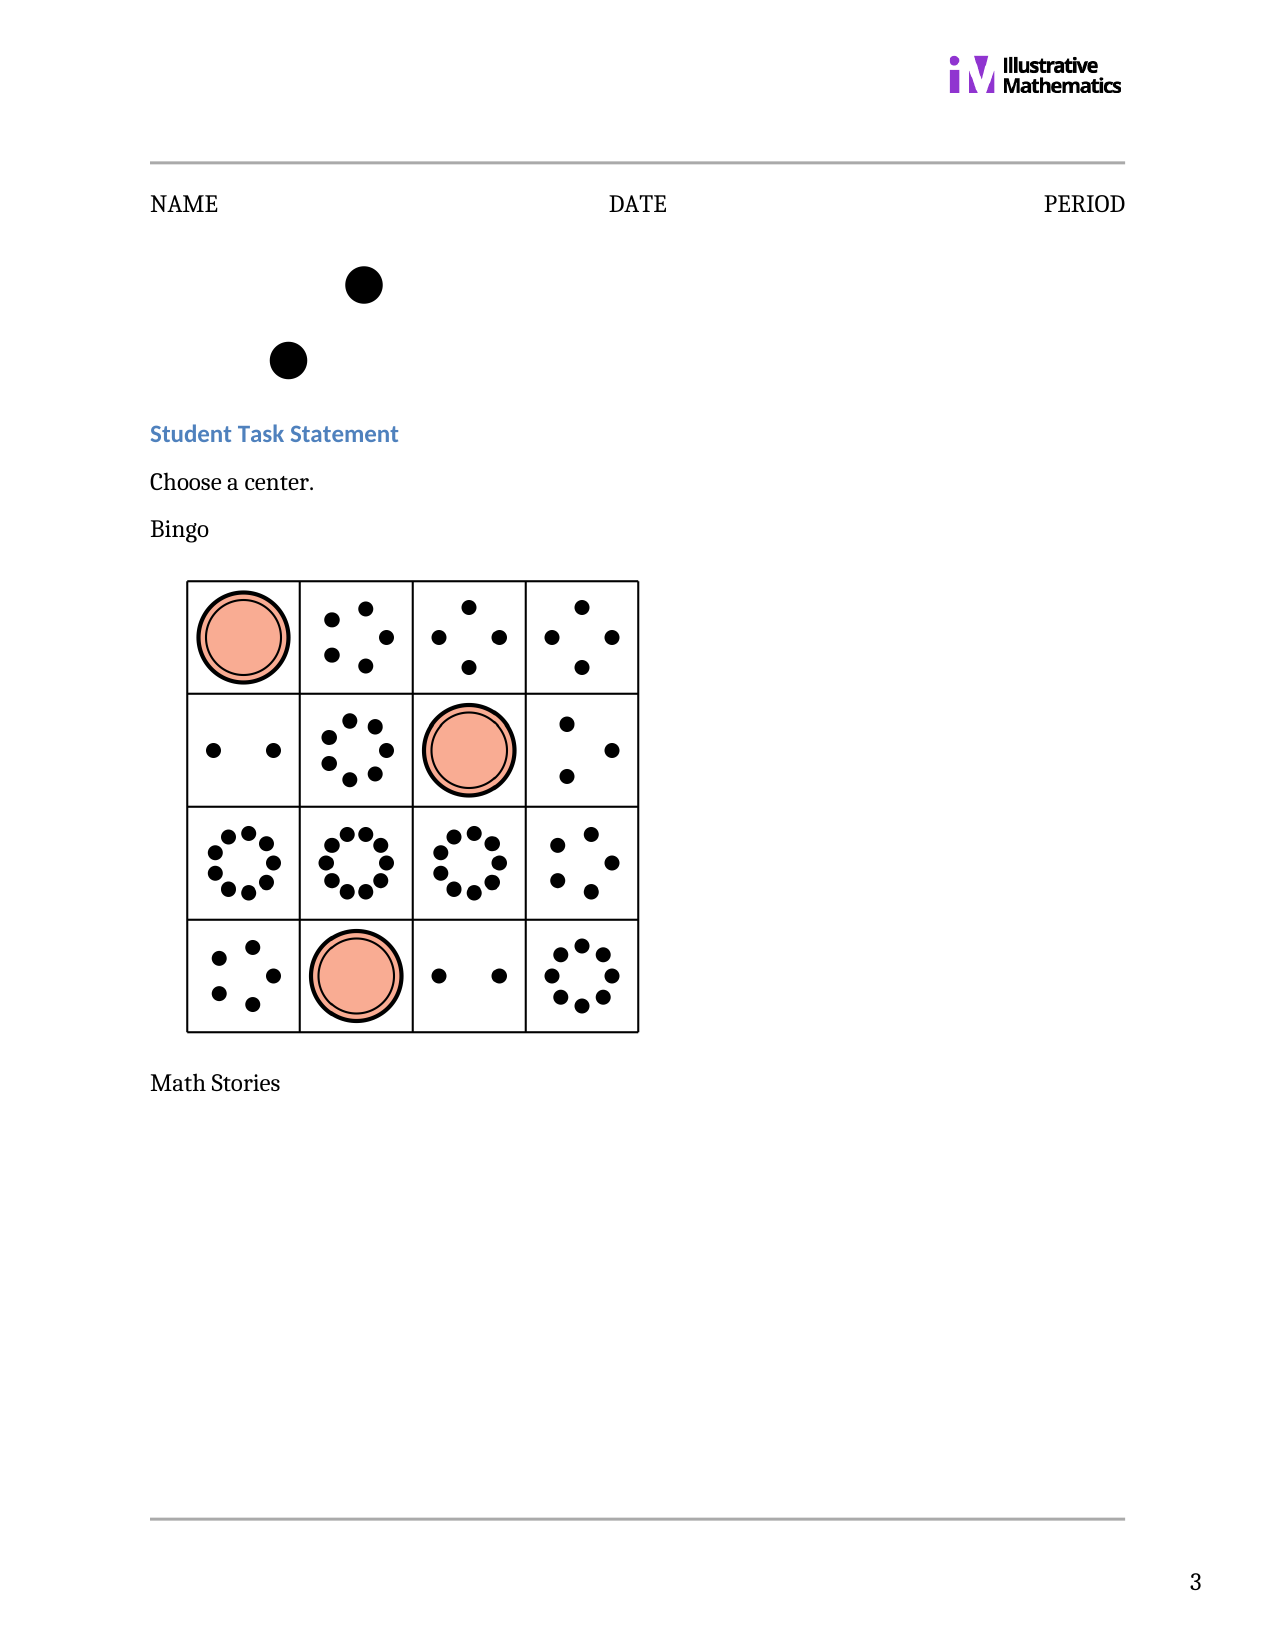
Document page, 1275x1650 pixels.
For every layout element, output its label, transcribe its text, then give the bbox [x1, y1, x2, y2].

text Bingo [150, 515, 1125, 544]
subtitle Student Task Statement [150, 418, 1125, 449]
text Choose a center. [150, 468, 1125, 496]
picture [949, 55, 1121, 93]
text Math Stories [150, 1069, 1125, 1098]
picture [168, 247, 484, 398]
picture [168, 562, 657, 1051]
